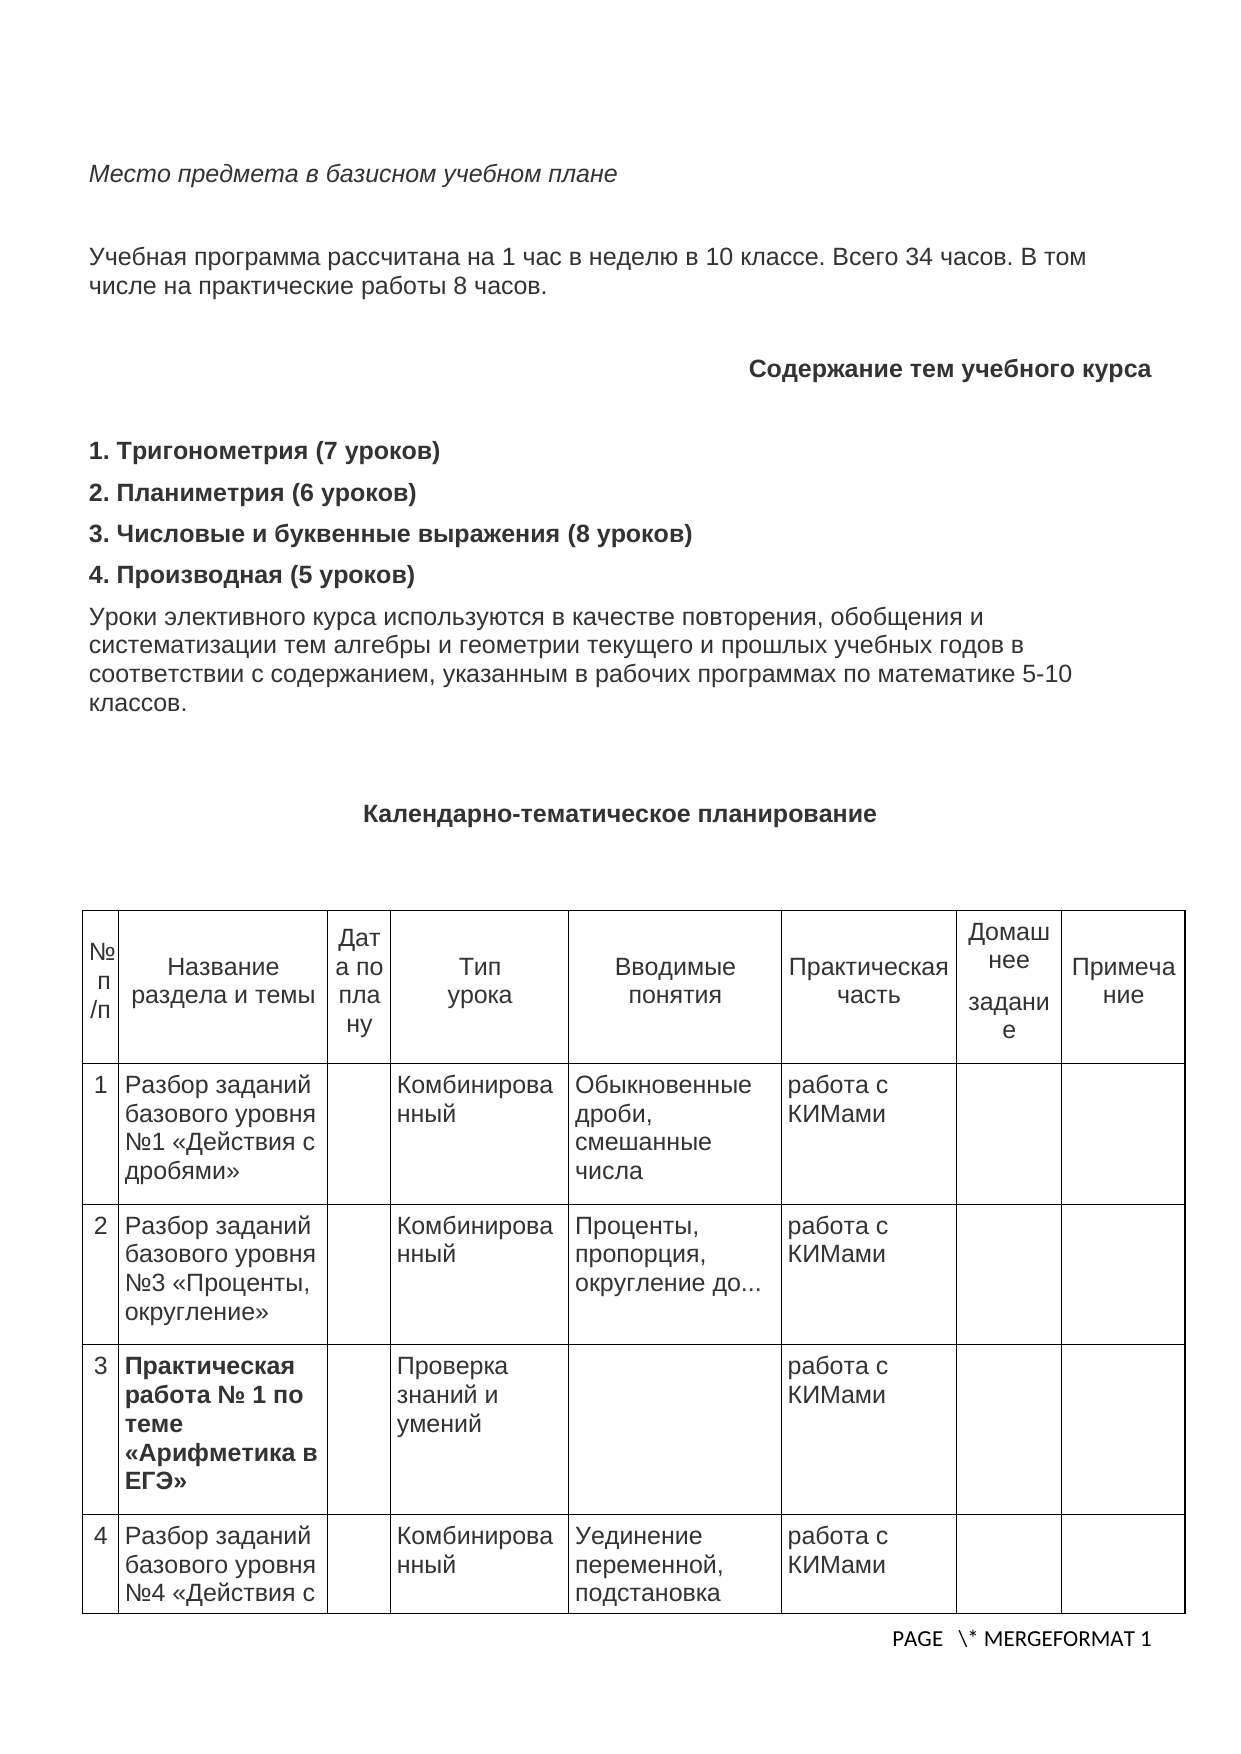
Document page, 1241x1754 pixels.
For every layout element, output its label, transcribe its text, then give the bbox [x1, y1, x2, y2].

table_cell Проверка знаний и умений [391, 1345, 568, 1514]
table_cell [328, 1345, 390, 1514]
text Содержание тем учебного курса [89, 354, 1152, 382]
table_cell [1062, 1205, 1184, 1344]
table_cell [1062, 1345, 1184, 1514]
table_header Домашнее задание [957, 911, 1061, 1063]
table_cell Практическая работа № 1 по теме «Арифметика в ЕГЭ» [119, 1345, 327, 1514]
table_header № п/п [83, 911, 118, 1063]
text 2. Планиметрия (6 уроков) [89, 478, 1152, 506]
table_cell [119, 1515, 327, 1613]
table_cell Комбинированный [391, 1205, 568, 1344]
table_cell работа с КИМами [782, 1064, 956, 1203]
table_cell [957, 1064, 1061, 1203]
table_cell работа с КИМами [782, 1515, 956, 1613]
text Календарно-тематическое планирование [89, 799, 1152, 827]
table_cell [957, 1205, 1061, 1344]
table_cell [957, 1515, 1061, 1613]
table_header Примечание [1062, 911, 1184, 1063]
table_cell Разбор заданий базового уровня №1 «Действия с дробями» [119, 1064, 327, 1203]
table_cell Комбинированный [391, 1515, 568, 1613]
table_cell работа с КИМами [782, 1345, 956, 1514]
table_cell 1 [83, 1064, 118, 1203]
text 4. Производная (5 уроков) [89, 560, 1152, 589]
table_cell 2 [83, 1205, 118, 1344]
table_cell [569, 1345, 781, 1514]
table_cell Проценты, пропорция, округление до... [569, 1205, 781, 1344]
table_header Тип урока [391, 911, 568, 1063]
table_cell [1062, 1064, 1184, 1203]
table_header Название раздела и темы [119, 911, 327, 1063]
table_cell [328, 1515, 390, 1613]
table_cell [328, 1205, 390, 1344]
text Учебная программа рассчитана на 1 час в неделю в 10 классе. Всего 34 часов. В том числе на практические работы 8 часов. [89, 242, 1152, 300]
table_cell Разбор заданий базового уровня №3 «Проценты, округление» [119, 1205, 327, 1344]
table_cell [1062, 1515, 1184, 1613]
table_header Практическая часть [782, 911, 956, 1063]
table_cell 4 [83, 1515, 118, 1613]
table_cell [957, 1345, 1061, 1514]
table_cell [328, 1064, 390, 1203]
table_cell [569, 1515, 781, 1613]
table_cell Комбинированный [391, 1064, 568, 1203]
table_header Вводимые понятия [569, 911, 781, 1063]
text 3. Числовые и буквенные выражения (8 уроков) [89, 519, 1152, 548]
table_cell работа с КИМами [782, 1205, 956, 1344]
table_cell 3 [83, 1345, 118, 1514]
table_header Дата по плану [328, 911, 390, 1063]
table_cell Обыкновенные дроби, смешанные числа [569, 1064, 781, 1203]
text Место предмета в базисном учебном плане [89, 159, 1152, 188]
text 1. Тригонометрия (7 уроков) [89, 436, 1152, 465]
text Уроки элективного курса используются в качестве повторения, обобщения и систематизации тем алгебры и геометрии текущего и прошлых учебных годов в соответствии с содержанием, указанным в рабочих программах по математике 5-10 классов. [89, 602, 1152, 717]
